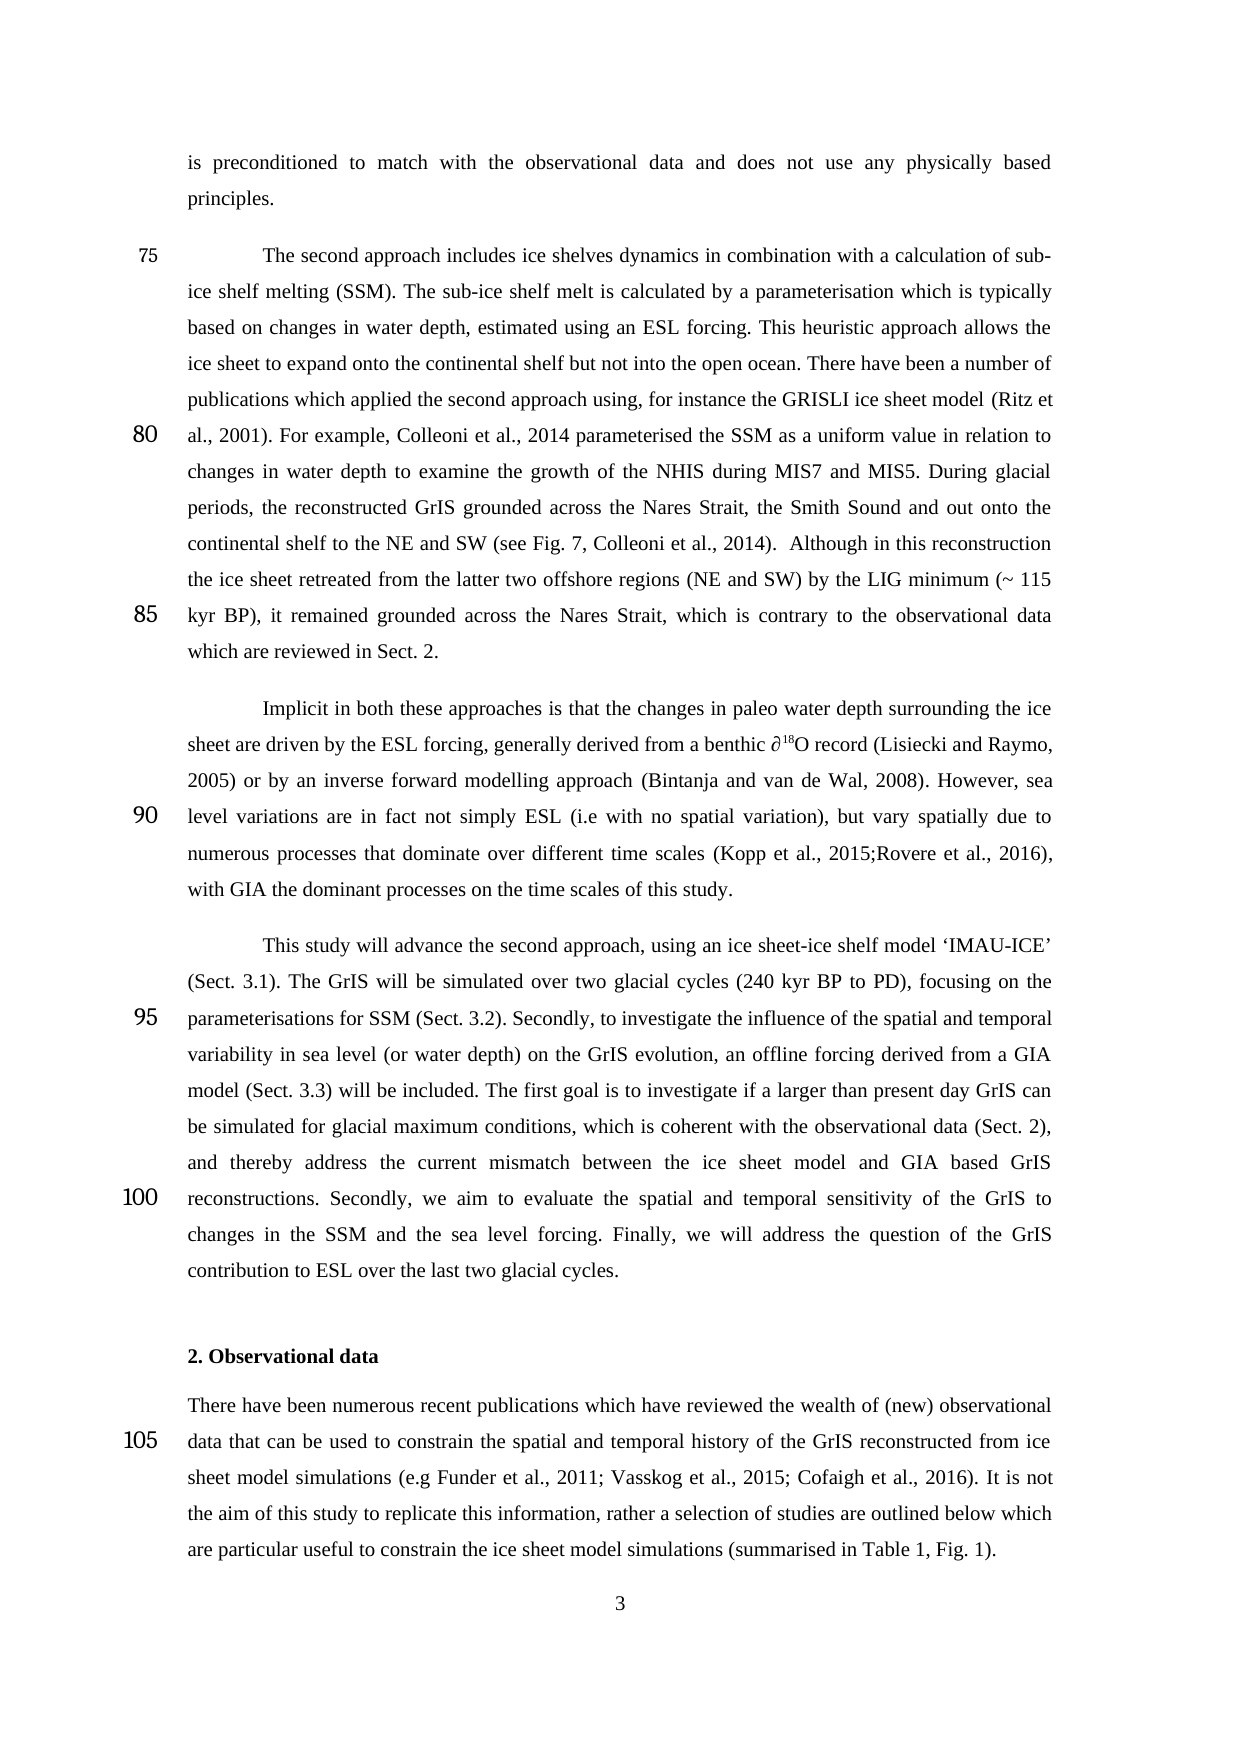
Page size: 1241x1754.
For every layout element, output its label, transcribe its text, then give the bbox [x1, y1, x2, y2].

text Implicit in both these approaches is that the changes in paleo water depth surrounding the ice sheet are driven by the ESL forcing, generally derived from a benthic ∂18O record (Lisiecki and Raymo, 2005) or by an inverse forward modelling approach (Bintanja and van de Wal, 2008). However, sea level variations are in fact not simply ESL (i.e with no spatial variation), but vary spatially due to numerous processes that dominate over different time scales (Kopp et al., 2015;Rovere et al., 2016), with GIA the dominant processes on the time scales of this study. [187, 696, 1053, 901]
text There have been numerous recent publications which have reviewed the wealth of (new) observational data that can be used to constrain the spatial and temporal history of the GrIS reconstructed from ice sheet model simulations (e.g Funder et al., 2011; Vasskog et al., 2015; Cofaigh et al., 2016). It is not the aim of this study to replicate this information, rather a selection of studies are outlined below which are particular useful to constrain the ice sheet model simulations (summarised in Table 1, Fig. 1). [187, 1393, 1053, 1561]
subtitle 2. Observational data [187, 1344, 1053, 1368]
text The second approach includes ice shelves dynamics in combination with a calculation of sub-ice shelf melting (SSM). The sub-ice shelf melt is calculated by a parameterisation which is typically based on changes in water depth, estimated using an ESL forcing. This heuristic approach allows the ice sheet to expand onto the continental shelf but not into the open ocean. There have been a number of publications which applied the second approach using, for instance the GRISLI ice sheet model (Ritz et al., 2001). For example, Colleoni et al., 2014 parameterised the SSM as a uniform value in relation to changes in water depth to examine the growth of the NHIS during MIS7 and MIS5. During glacial periods, the reconstructed GrIS grounded across the Nares Strait, the Smith Sound and out onto the continental shelf to the NE and SW (see Fig. 7, Colleoni et al., 2014). Although in this reconstruction the ice sheet retreated from the latter two offshore regions (NE and SW) by the LIG minimum (~ 115 kyr BP), it remained grounded across the Nares Strait, which is contrary to the observational data which are reviewed in Sect. 2. [187, 243, 1053, 663]
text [187, 150, 1053, 210]
text This study will advance the second approach, using an ice sheet-ice shelf model ‘IMAU-ICE’ (Sect. 3.1). The GrIS will be simulated over two glacial cycles (240 kyr BP to PD), focusing on the parameterisations for SSM (Sect. 3.2). Secondly, to investigate the influence of the spatial and temporal variability in sea level (or water depth) on the GrIS evolution, an offline forcing derived from a GIA model (Sect. 3.3) will be included. The first goal is to investigate if a larger than present day GrIS can be simulated for glacial maximum conditions, which is coherent with the observational data (Sect. 2), and thereby address the current mismatch between the ice sheet model and GIA based GrIS reconstructions. Secondly, we aim to evaluate the spatial and temporal sensitivity of the GrIS to changes in the SSM and the sea level forcing. Finally, we will address the question of the GrIS contribution to ESL over the last two glacial cycles. [187, 933, 1053, 1282]
